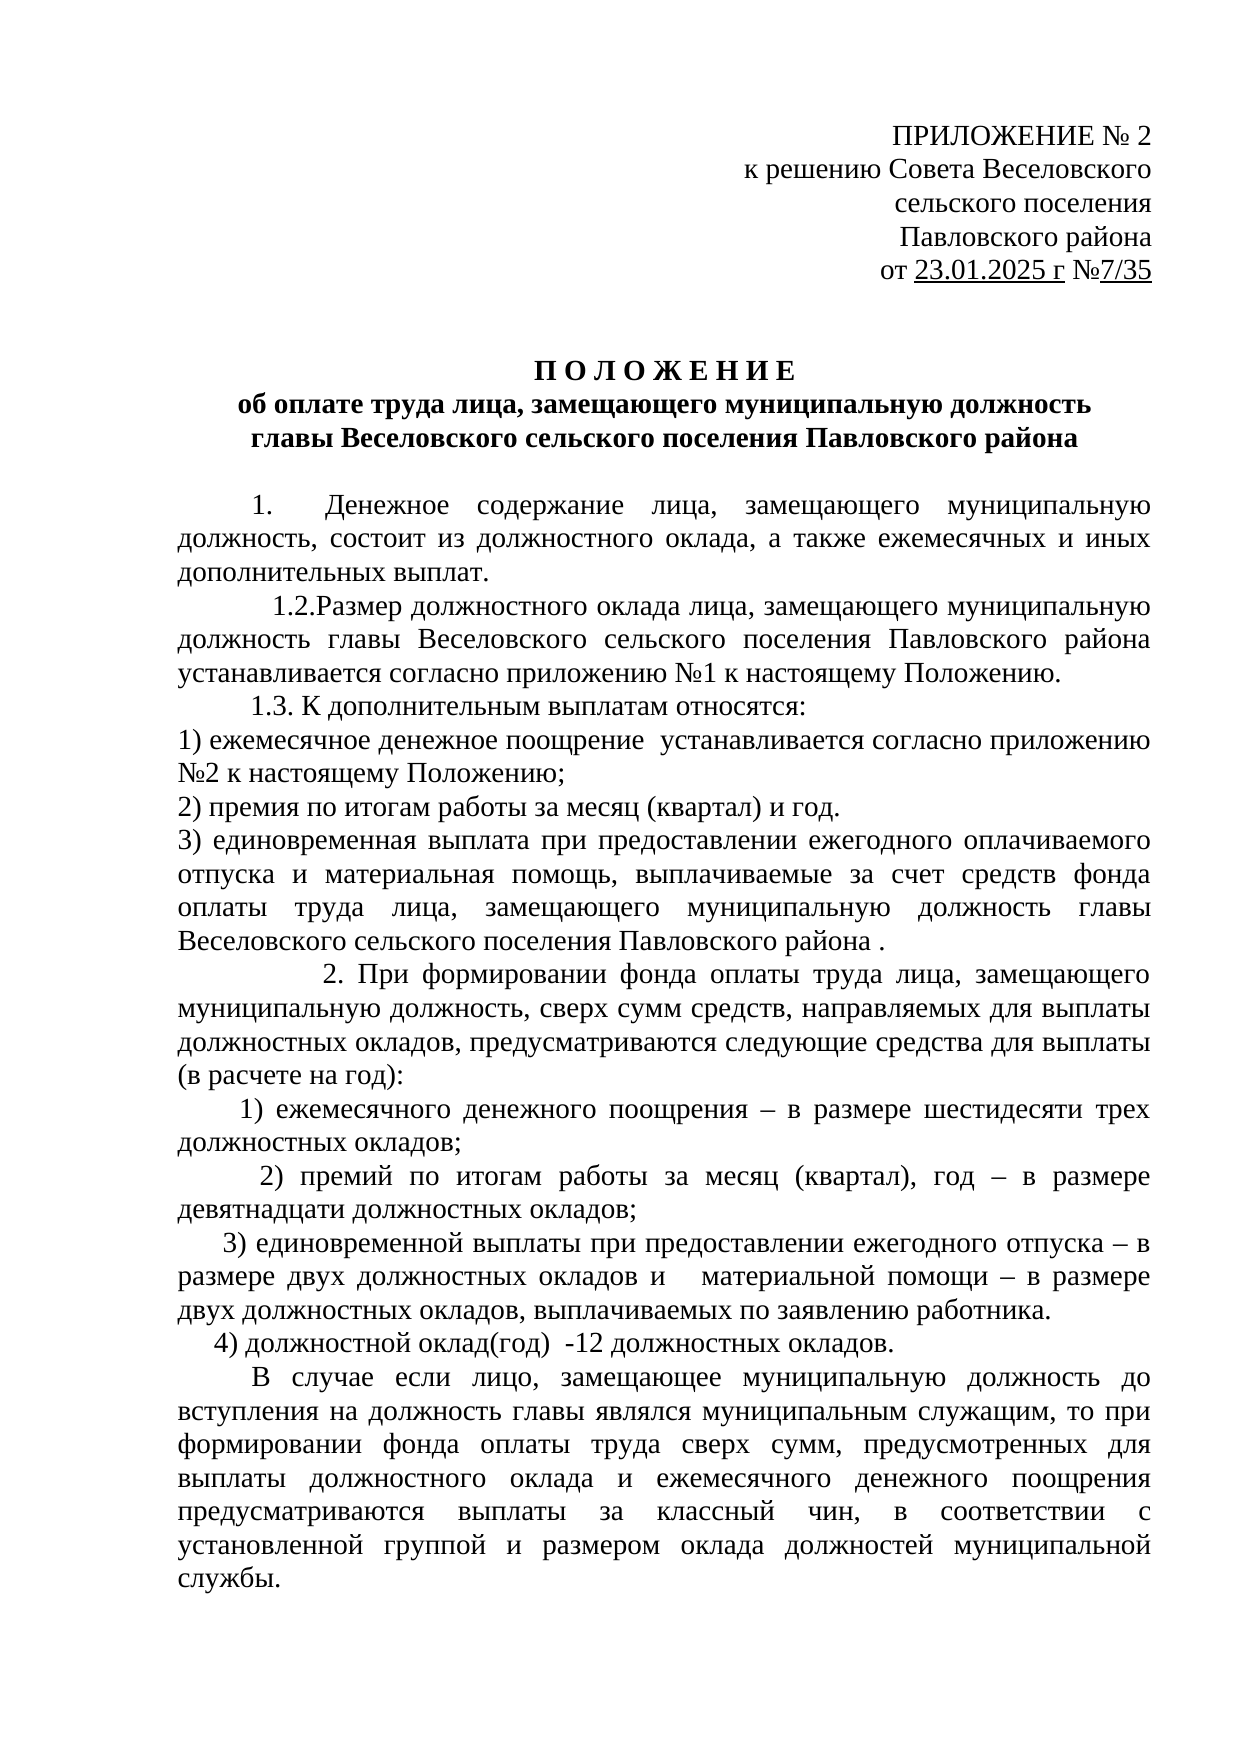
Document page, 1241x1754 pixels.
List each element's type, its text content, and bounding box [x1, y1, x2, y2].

text 1) ежемесячное денежное поощрение устанавливается согласно приложению №2 к настоящему Положению; [177, 722, 1152, 789]
text 1.2.Размер должностного оклада лица, замещающего муниципальную должность главы Веселовского сельского поселения Павловского района устанавливается согласно приложению №1 к настоящему Положению. [177, 588, 1152, 688]
text П О Л О Ж Е Н И Е [177, 353, 1152, 386]
text главы Веселовского сельского поселения Павловского района [177, 420, 1152, 453]
text 2) премия по итогам работы за месяц (квартал) и год. [177, 789, 1152, 822]
text 1.3. К дополнительным выплатам относятся: [177, 688, 1152, 722]
text В случае если лицо, замещающее муниципальную должность до вступления на должность главы являлся муниципальным служащим, то при формировании фонда оплаты труда сверх сумм, предусмотренных для выплаты должностного оклада и ежемесячного денежного поощрения предусматриваются выплаты за классный чин, в соответствии с установленной группой и размером оклада должностей муниципальной службы. [177, 1359, 1152, 1594]
text 2) премий по итогам работы за месяц (квартал), год – в размере девятнадцати должностных окладов; [177, 1158, 1152, 1225]
text 3) единовременная выплата при предоставлении ежегодного оплачиваемого отпуска и материальная помощь, выплачиваемые за счет средств фонда оплаты труда лица, замещающего муниципальную должность главы Веселовского сельского поселения Павловского района . [177, 822, 1152, 957]
text об оплате труда лица, замещающего муниципальную должность [177, 386, 1152, 420]
text Павловского района [664, 219, 1152, 252]
text 3) единовременной выплаты при предоставлении ежегодного отпуска – в размере двух должностных окладов и материальной помощи – в размере двух должностных окладов, выплачиваемых по заявлению работника. [177, 1225, 1152, 1326]
list Денежное содержание лица, замещающего муниципальную должность, состоит из должностного оклада, а также ежемесячных и иных дополнительных выплат. [177, 487, 1152, 588]
text 4) должностной оклад(год) -12 должностных окладов. [177, 1326, 1152, 1359]
text от 23.01.2025 г №7/35 [679, 252, 1152, 286]
text к решению Совета Веселовского сельского поселения [664, 152, 1152, 219]
text 2. При формировании фонда оплаты труда лица, замещающего муниципальную должность, сверх сумм средств, направляемых для выплаты должностных окладов, предусматриваются следующие средства для выплаты (в расчете на год): [177, 957, 1152, 1091]
text 1) ежемесячного денежного поощрения – в размере шестидесяти трех должностных окладов; [177, 1091, 1152, 1158]
text ПРИЛОЖЕНИЕ № 2 [177, 118, 1152, 152]
